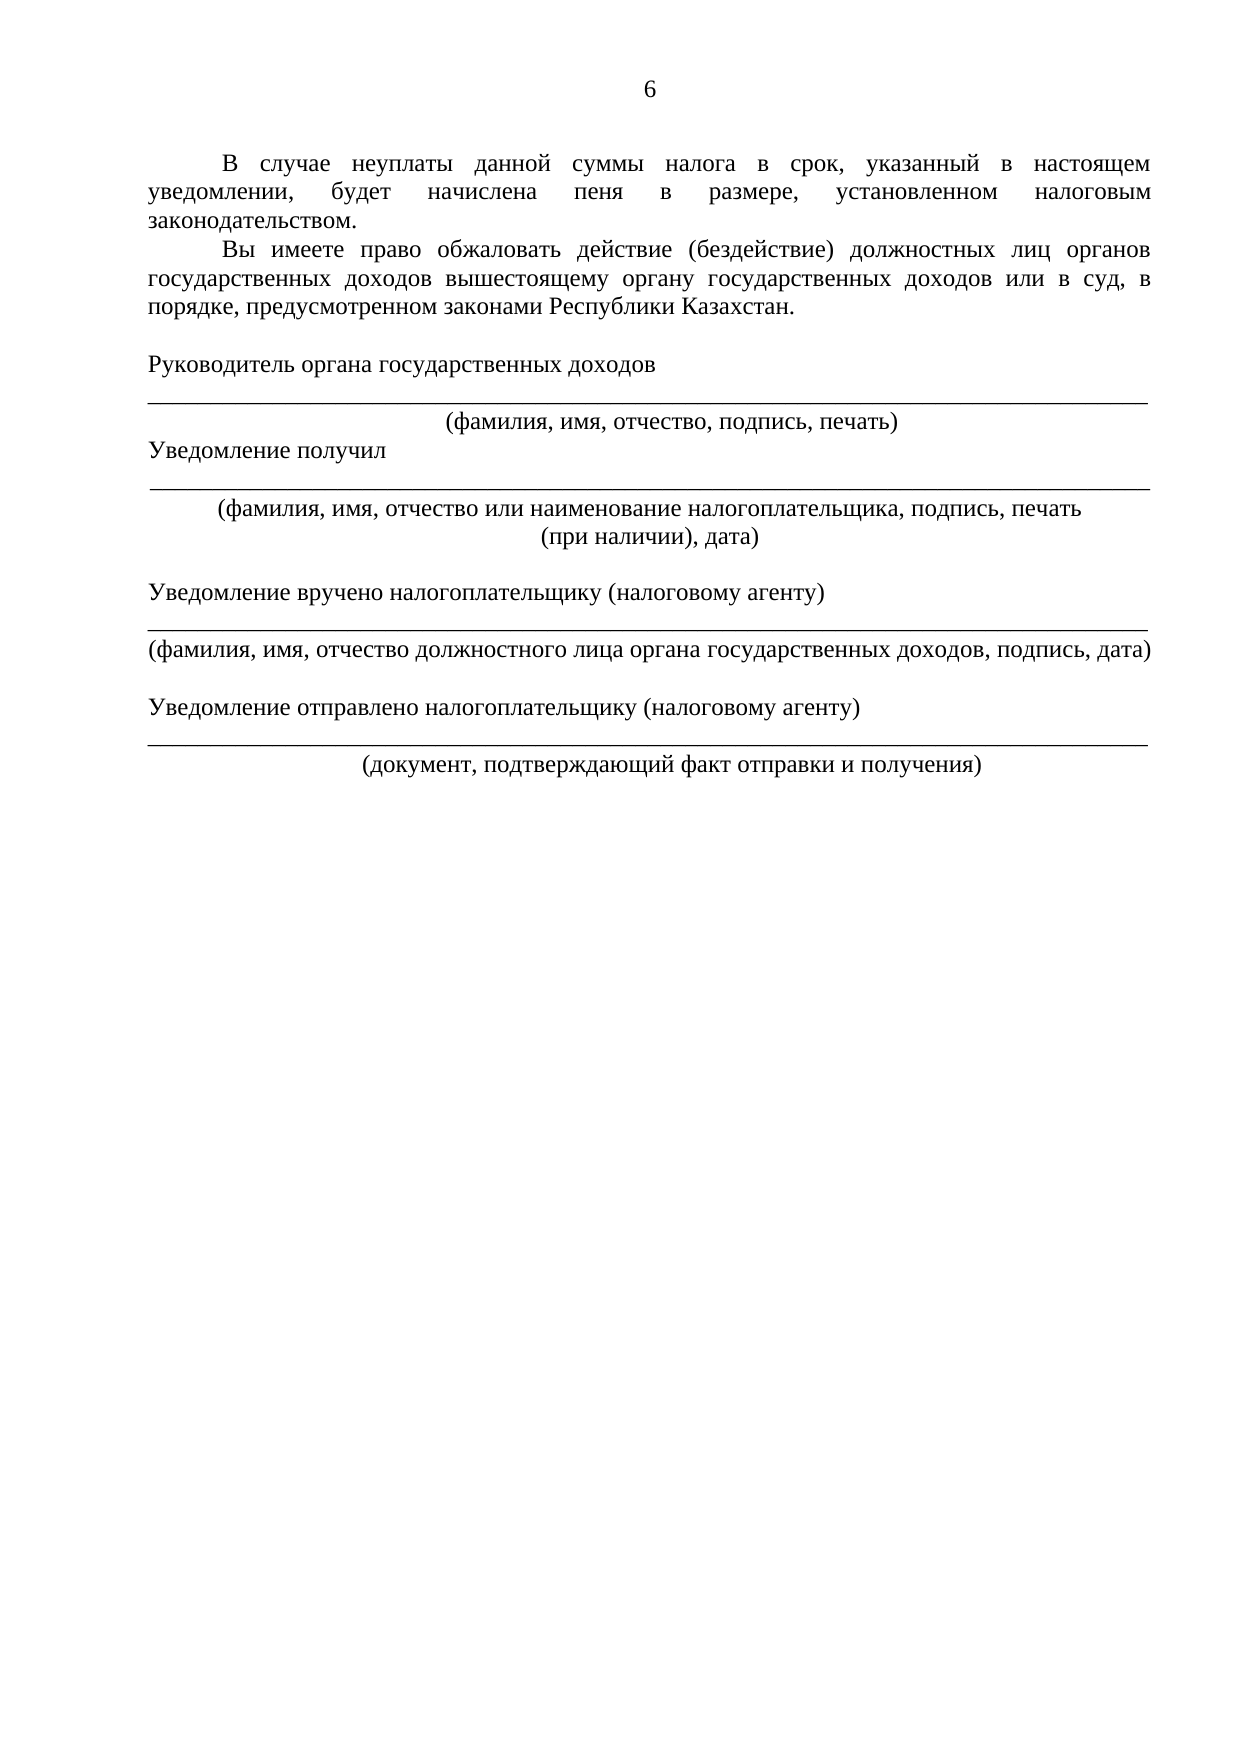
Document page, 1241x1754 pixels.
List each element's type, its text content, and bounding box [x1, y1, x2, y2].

text ________________________________________________________________________________ (фамилия, имя, отчество или наименование налогоплательщика, подпись, печать [148, 464, 1152, 521]
text ________________________________________________________________________________ [148, 720, 1152, 749]
text (фамилия, имя, отчество, подпись, печать) [148, 406, 1152, 435]
text (при наличии), дата) [148, 521, 1152, 550]
text Руководитель органа государственных доходов ________________________________________________________________________________ [148, 349, 1152, 406]
text (документ, подтверждающий факт отправки и получения) [148, 749, 1152, 778]
text ________________________________________________________________________________ [148, 605, 1152, 634]
text В случае неуплаты данной суммы налога в срок, указанный в настоящем уведомлении, будет начислена пеня в размере, установленном налоговым законодательством. [148, 148, 1152, 234]
text Уведомление вручено налогоплательщику (налоговому агенту) [148, 577, 1152, 605]
text Вы имеете право обжаловать действие (бездействие) должностных лиц органов государственных доходов вышестоящему органу государственных доходов или в суд, в порядке, предусмотренном законами Республики Казахстан. [148, 234, 1152, 320]
text Уведомление отправлено налогоплательщику (налоговому агенту) [148, 692, 1152, 720]
text (фамилия, имя, отчество должностного лица органа государственных доходов, подпись, дата) [148, 634, 1152, 663]
text Уведомление получил [148, 435, 1152, 464]
